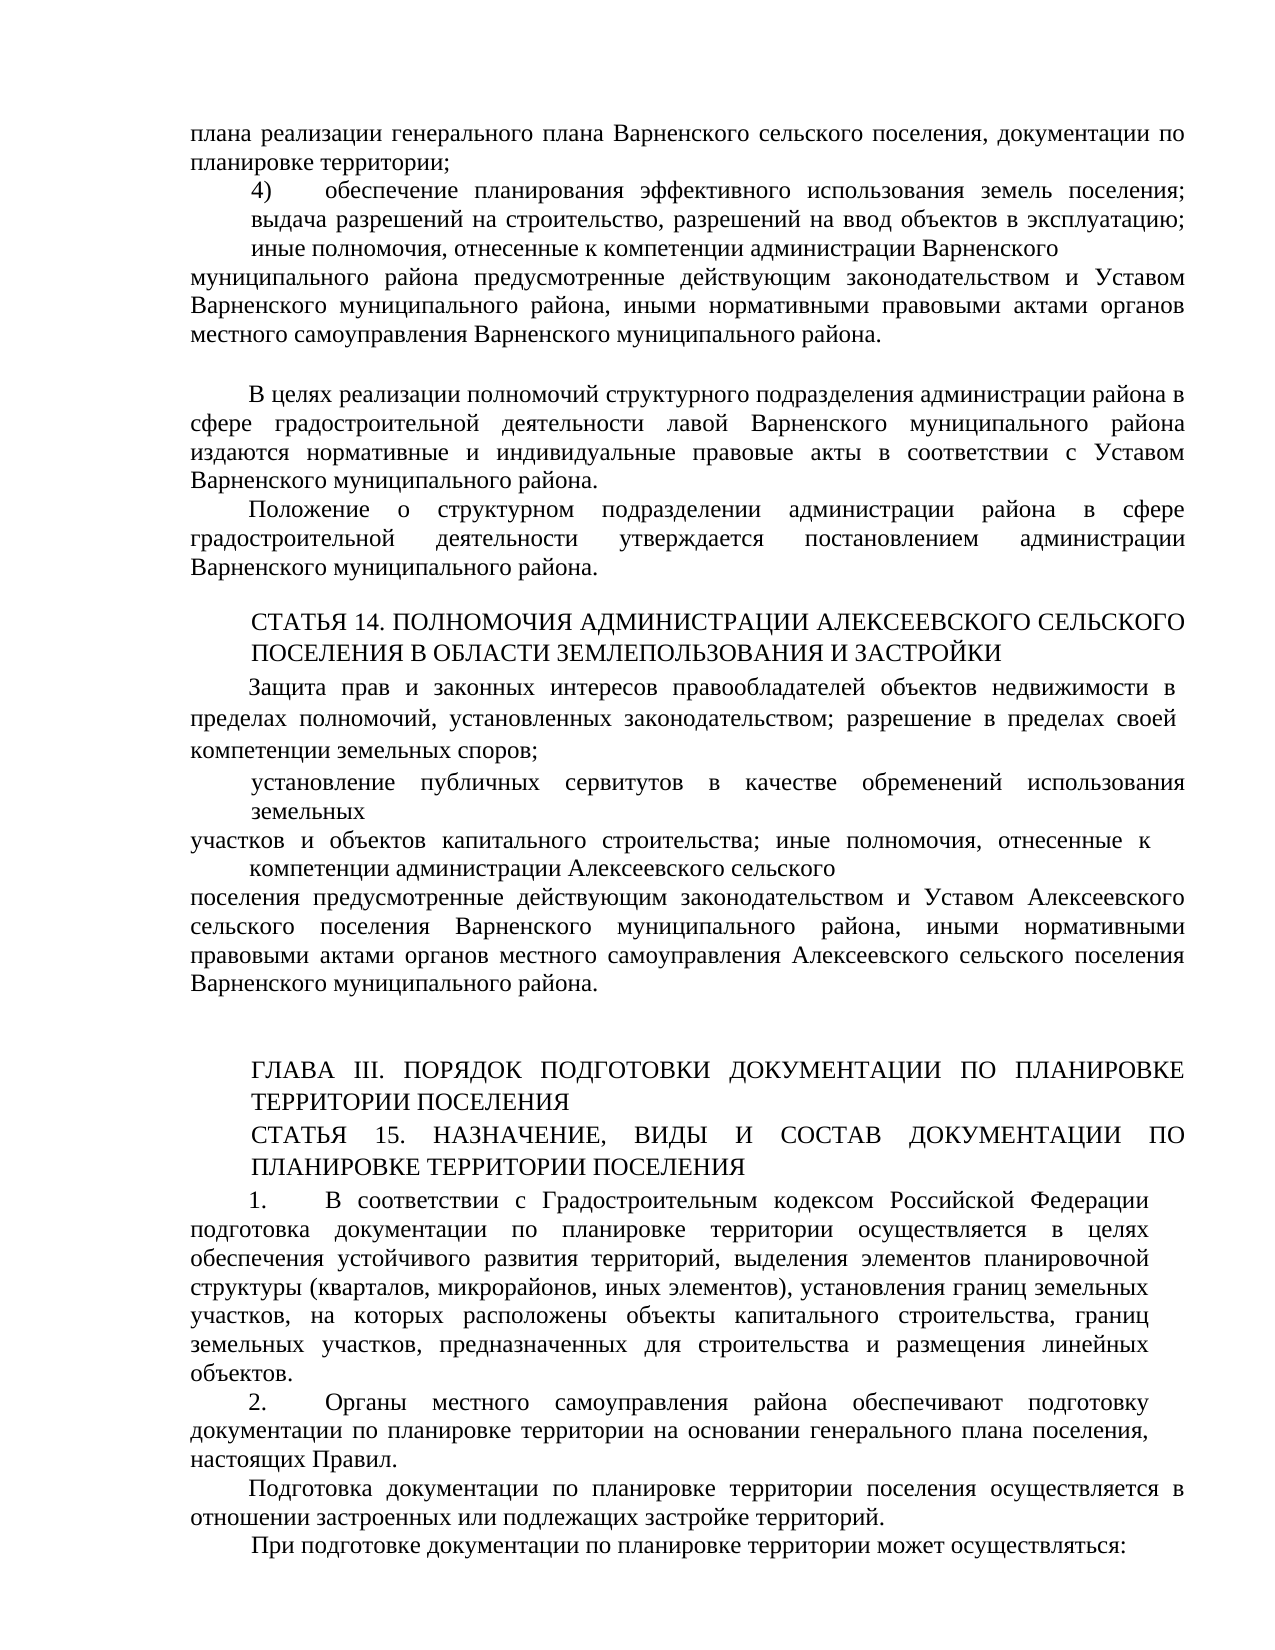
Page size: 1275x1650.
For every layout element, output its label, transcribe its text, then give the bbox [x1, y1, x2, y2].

subtitle СТАТЬЯ 15. НАЗНАЧЕНИЕ, ВИДЫ И СОСТАВ ДОКУМЕНТАЦИИ ПО ПЛАНИРОВКЕ ТЕРРИТОРИИ ПОСЕЛЕНИЯ [251, 1121, 1186, 1181]
text Положение о структурном подразделении администрации района в сфере градостроительной деятельности утверждается постановлением администрации Варненского муниципального района. [190, 494, 1186, 580]
text участков и объектов капитального строительства; иные полномочия, отнесенные к компетенции администрации Алексеевского сельского [190, 825, 1151, 882]
text В целях реализации полномочий структурного подразделения администрации района в сфере градостроительной деятельности лавой Варненского муниципального района издаются нормативные и индивидуальные правовые акты в соответствии с Уставом Варненского муниципального района. [190, 379, 1186, 494]
text плана реализации генерального плана Варненского сельского поселения, документации по планировке территории; [190, 118, 1186, 176]
subtitle ГЛАВА III. ПОРЯДОК ПОДГОТОВКИ ДОКУМЕНТАЦИИ ПО ПЛАНИРОВКЕ ТЕРРИТОРИИ ПОСЕЛЕНИЯ [251, 1056, 1186, 1116]
text поселения предусмотренные действующим законодательством и Уставом Алексеевского сельского поселения Варненского муниципального района, иными нормативными правовыми актами органов местного самоуправления Алексеевского сельского поселения Варненского муниципального района. [190, 882, 1186, 997]
list Органы местного самоуправления района обеспечивают подготовку документации по планировке территории на основании генерального плана поселения, настоящих Правил. [190, 1387, 1149, 1473]
list В соответствии с Градостроительным кодексом Российской Федерации подготовка документации по планировке территории осуществляется в целях обеспечения устойчивого развития территорий, выделения элементов планировочной структуры (кварталов, микрорайонов, иных элементов), установления границ земельных участков, на которых расположены объекты капитального строительства, границ земельных участков, предназначенных для строительства и размещения линейных объектов. [190, 1186, 1149, 1387]
text 4) обеспечение планирования эффективного использования земель поселения; выдача разрешений на строительство, разрешений на ввод объектов в эксплуатацию; иные полномочия, отнесенные к компетенции администрации Варненского [251, 176, 1186, 262]
text муниципального района предусмотренные действующим законодательством и Уставом Варненского муниципального района, иными нормативными правовыми актами органов местного самоуправления Варненского муниципального района. [190, 262, 1186, 348]
text Подготовка документации по планировке территории поселения осуществляется в отношении застроенных или подлежащих застройке территорий. [190, 1473, 1186, 1531]
subtitle СТАТЬЯ 14. ПОЛНОМОЧИЯ АДМИНИСТРАЦИИ АЛЕКСЕЕВСКОГО СЕЛЬСКОГО ПОСЕЛЕНИЯ В ОБЛАСТИ ЗЕМЛЕПОЛЬЗОВАНИЯ И ЗАСТРОЙКИ [251, 607, 1186, 667]
text При подготовке документации по планировке территории может осуществляться: [251, 1531, 1186, 1559]
text установление публичных сервитутов в качестве обременений использования земельных [251, 767, 1186, 825]
text Защита прав и законных интересов правообладателей объектов недвижимости в пределах полномочий, установленных законодательством; разрешение в пределах своей компетенции земельных споров; [190, 672, 1177, 764]
